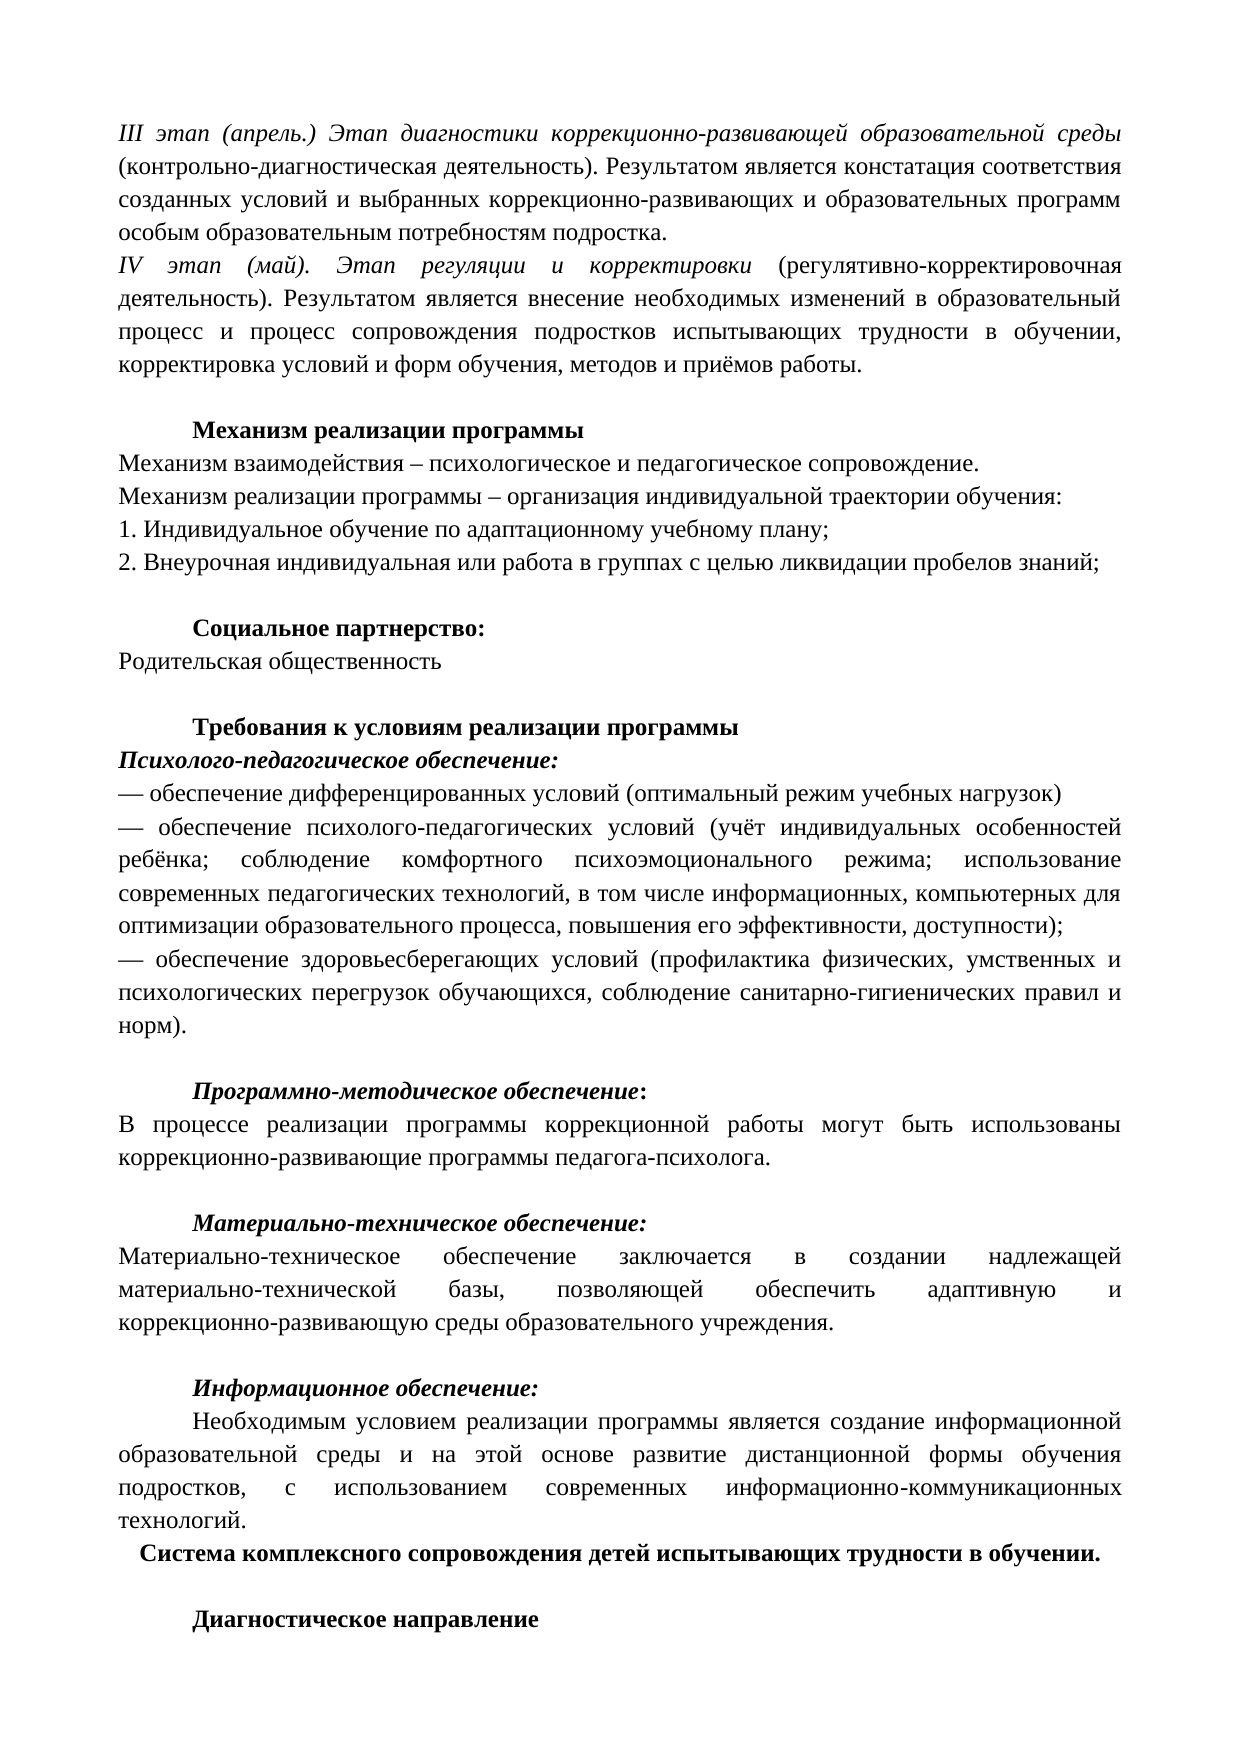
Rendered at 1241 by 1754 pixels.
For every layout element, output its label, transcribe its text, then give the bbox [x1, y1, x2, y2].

text Система комплексного сопровождения детей испытывающих трудности в обучении. [118, 1538, 1122, 1567]
text Механизм реализации программы – организация индивидуальной траектории обучения: [118, 481, 1122, 510]
text Механизм реализации программы [118, 415, 1122, 444]
text Необходимым условием реализации программы является создание информационной образовательной среды и на этой основе развитие дистанционной формы обучения подростков, с использованием современных информационно-коммуникационных технологий. [118, 1406, 1122, 1534]
text Механизм взаимодействия – психологическое и педагогическое сопровождение. [118, 448, 1122, 477]
text Материально-техническое обеспечение заключается в создании надлежащей материально-технической базы, позволяющей обеспечить адаптивную и коррекционно-развивающую среды образовательного учреждения. [118, 1241, 1122, 1336]
text 1. Индивидуальное обучение по адаптационному учебному плану; [118, 514, 1122, 543]
text III этап (апрель.) Этап диагностики коррекционно-развивающей образовательной среды (контрольно-диагностическая деятельность). Результатом является констатация соответствия созданных условий и выбранных коррекционно-развивающих и образовательных программ особым образовательным потребностям подростка. [118, 118, 1122, 246]
text — обеспечение здоровьесберегающих условий (профилактика физических, умственных и психологических перегрузок обучающихся, соблюдение санитарно-гигиенических правил и норм). [118, 944, 1122, 1038]
text 2. Внеурочная индивидуальная или работа в группах с целью ликвидации пробелов знаний; [118, 547, 1122, 576]
text Материально-техническое обеспечение: [118, 1208, 1122, 1237]
text Диагностическое направление [118, 1604, 1122, 1633]
text Требования к условиям реализации программы [118, 712, 1122, 741]
text IV этап (май). Этап регуляции и корректировки (регулятивно-корректировочная деятельность). Результатом является внесение необходимых изменений в образовательный процесс и процесс сопровождения подростков испытывающих трудности в обучении, корректировка условий и форм обучения, методов и приёмов работы. [118, 250, 1122, 378]
text — обеспечение дифференцированных условий (оптимальный режим учебных нагрузок) [118, 778, 1122, 807]
text Социальное партнерство: [118, 613, 1122, 642]
text — обеспечение психолого-педагогических условий (учёт индивидуальных особенностей ребёнка; соблюдение комфортного психоэмоционального режима; использование современных педагогических технологий, в том числе информационных, компьютерных для оптимизации образовательного процесса, повышения его эффективности, доступности); [118, 812, 1122, 939]
text Информационное обеспечение: [118, 1373, 1122, 1402]
text В процессе реализации программы коррекционной работы могут быть использованы коррекционно-развивающие программы педагога-психолога. [118, 1109, 1122, 1171]
text Программно-методическое обеспечение: [118, 1076, 1122, 1104]
text Родительская общественность [118, 646, 1122, 675]
text Психолого-педагогическое обеспечение: [118, 746, 1122, 774]
